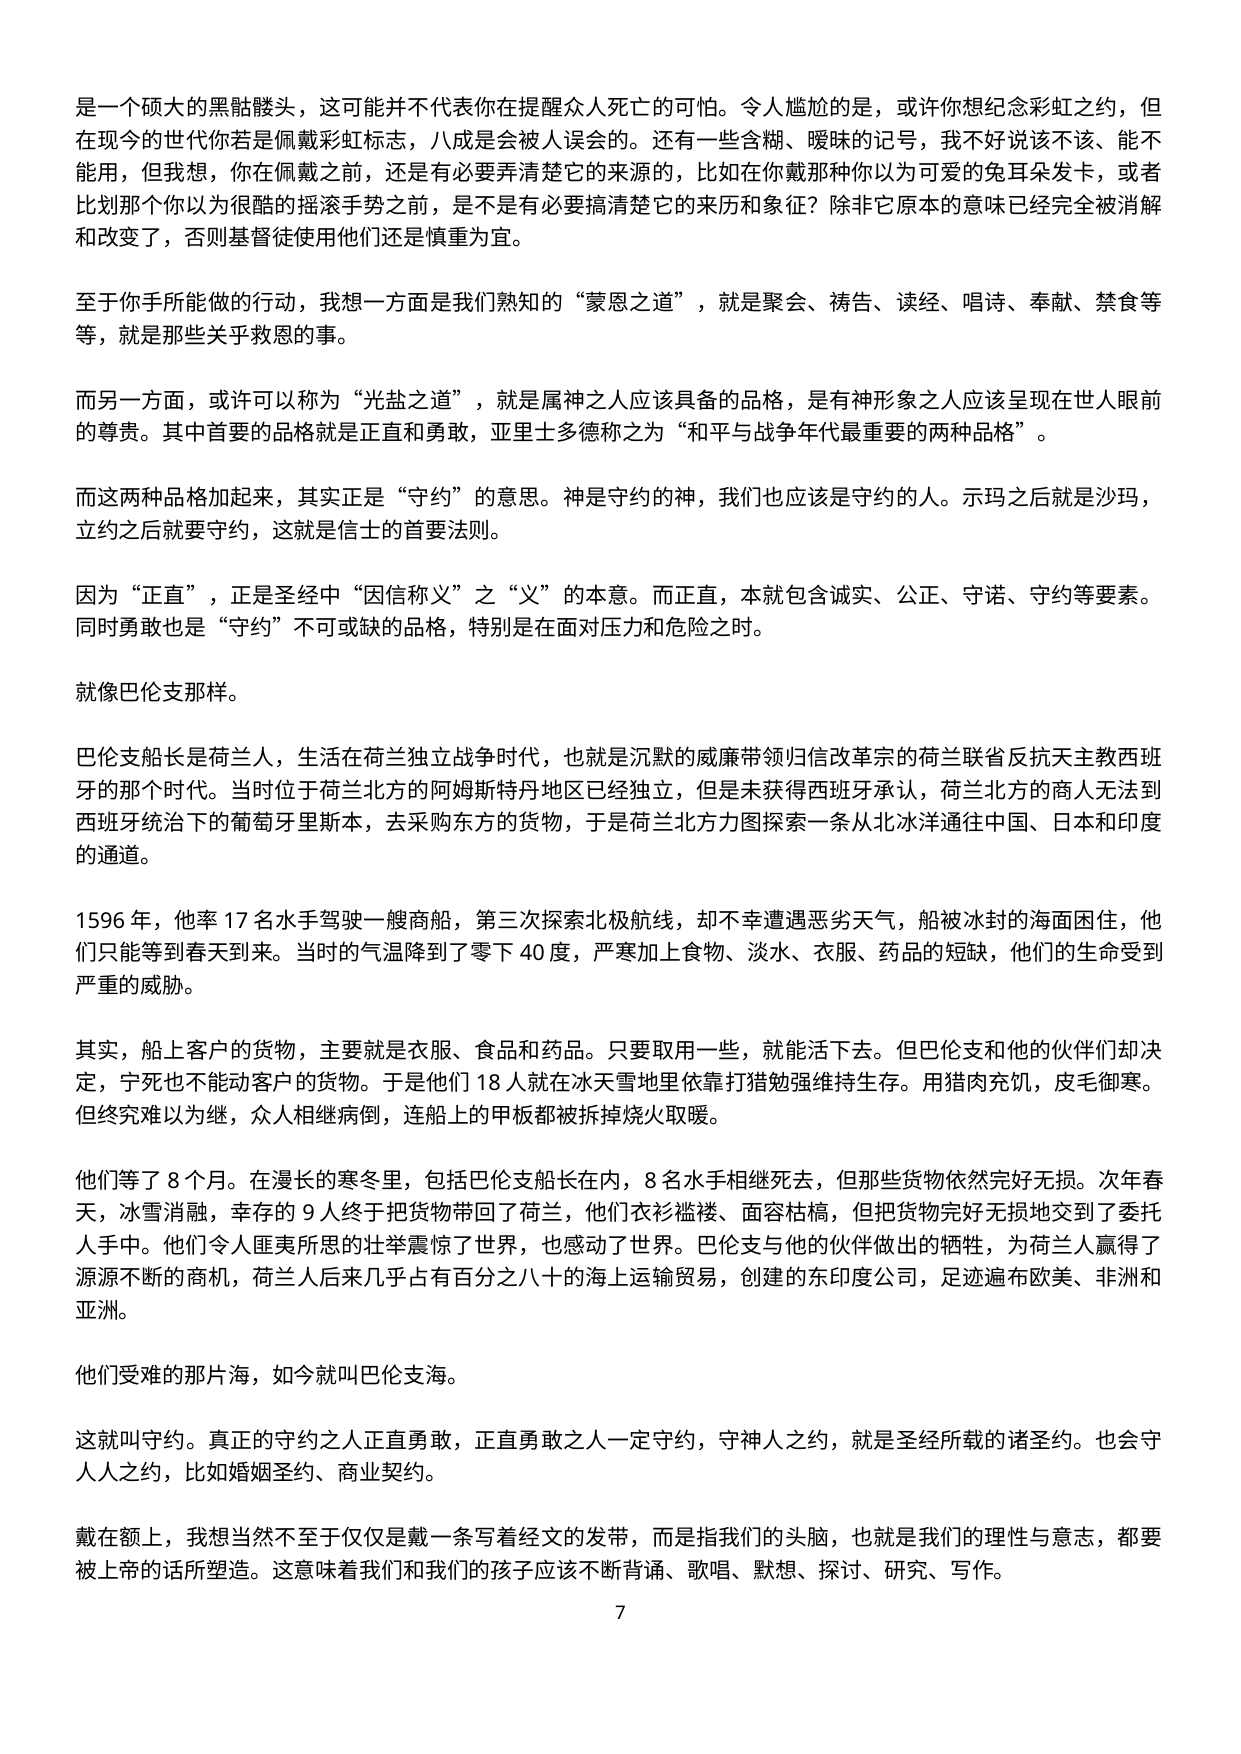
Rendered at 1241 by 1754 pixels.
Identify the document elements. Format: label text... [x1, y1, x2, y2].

text 他们受难的那片海，如今就叫巴伦支海。 [75, 1357, 1165, 1390]
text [75, 90, 1165, 252]
text 因为“正直”，正是圣经中“因信称义”之“义”的本意。而正直，本就包含诚实、公正、守诺、守约等要素。同时勇敢也是“守约”不可或缺的品格，特别是在面对压力和危险之时。 [75, 577, 1165, 642]
text 他们等了8个月。在漫长的寒冬里，包括巴伦支船长在内，8名水手相继死去，但那些货物依然完好无损。次年春天，冰雪消融，幸存的9人终于把货物带回了荷兰，他们衣衫褴褛、面容枯槁，但把货物完好无损地交到了委托人手中。他们令人匪夷所思的壮举震惊了世界，也感动了世界。巴伦支与他的伙伴做出的牺牲，为荷兰人赢得了源源不断的商机，荷兰人后来几乎占有百分之八十的海上运输贸易，创建的东印度公司，足迹遍布欧美、非洲和亚洲。 [75, 1162, 1165, 1325]
text 巴伦支船长是荷兰人，生活在荷兰独立战争时代，也就是沉默的威廉带领归信改革宗的荷兰联省反抗天主教西班牙的那个时代。当时位于荷兰北方的阿姆斯特丹地区已经独立，但是未获得西班牙承认，荷兰北方的商人无法到西班牙统治下的葡萄牙里斯本，去采购东方的货物，于是荷兰北方力图探索一条从北冰洋通往中国、日本和印度的通道。 [75, 740, 1165, 870]
text 而这两种品格加起来，其实正是“守约”的意思。神是守约的神，我们也应该是守约的人。示玛之后就是沙玛，立约之后就要守约，这就是信士的首要法则。 [75, 480, 1165, 545]
text 其实，船上客户的货物，主要就是衣服、食品和药品。只要取用一些，就能活下去。但巴伦支和他的伙伴们却决定，宁死也不能动客户的货物。于是他们18人就在冰天雪地里依靠打猎勉强维持生存。用猎肉充饥，皮毛御寒。但终究难以为继，众人相继病倒，连船上的甲板都被拆掉烧火取暖。 [75, 1032, 1165, 1130]
text 这就叫守约。真正的守约之人正直勇敢，正直勇敢之人一定守约，守神人之约，就是圣经所载的诸圣约。也会守人人之约，比如婚姻圣约、商业契约。 [75, 1422, 1165, 1487]
text 戴在额上，我想当然不至于仅仅是戴一条写着经文的发带，而是指我们的头脑，也就是我们的理性与意志，都要被上帝的话所塑造。这意味着我们和我们的孩子应该不断背诵、歌唱、默想、探讨、研究、写作。 [75, 1520, 1165, 1585]
text 就像巴伦支那样。 [75, 675, 1165, 707]
text 1596年，他率17名水手驾驶一艘商船，第三次探索北极航线，却不幸遭遇恶劣天气，船被冰封的海面困住，他们只能等到春天到来。当时的气温降到了零下40度，严寒加上食物、淡水、衣服、药品的短缺，他们的生命受到严重的威胁。 [75, 902, 1165, 1000]
text 而另一方面，或许可以称为“光盐之道”，就是属神之人应该具备的品格，是有神形象之人应该呈现在世人眼前的尊贵。其中首要的品格就是正直和勇敢，亚里士多德称之为“和平与战争年代最重要的两种品格”。 [75, 382, 1165, 447]
text 至于你手所能做的行动，我想一方面是我们熟知的“蒙恩之道”，就是聚会、祷告、读经、唱诗、奉献、禁食等等，就是那些关乎救恩的事。 [75, 285, 1165, 350]
